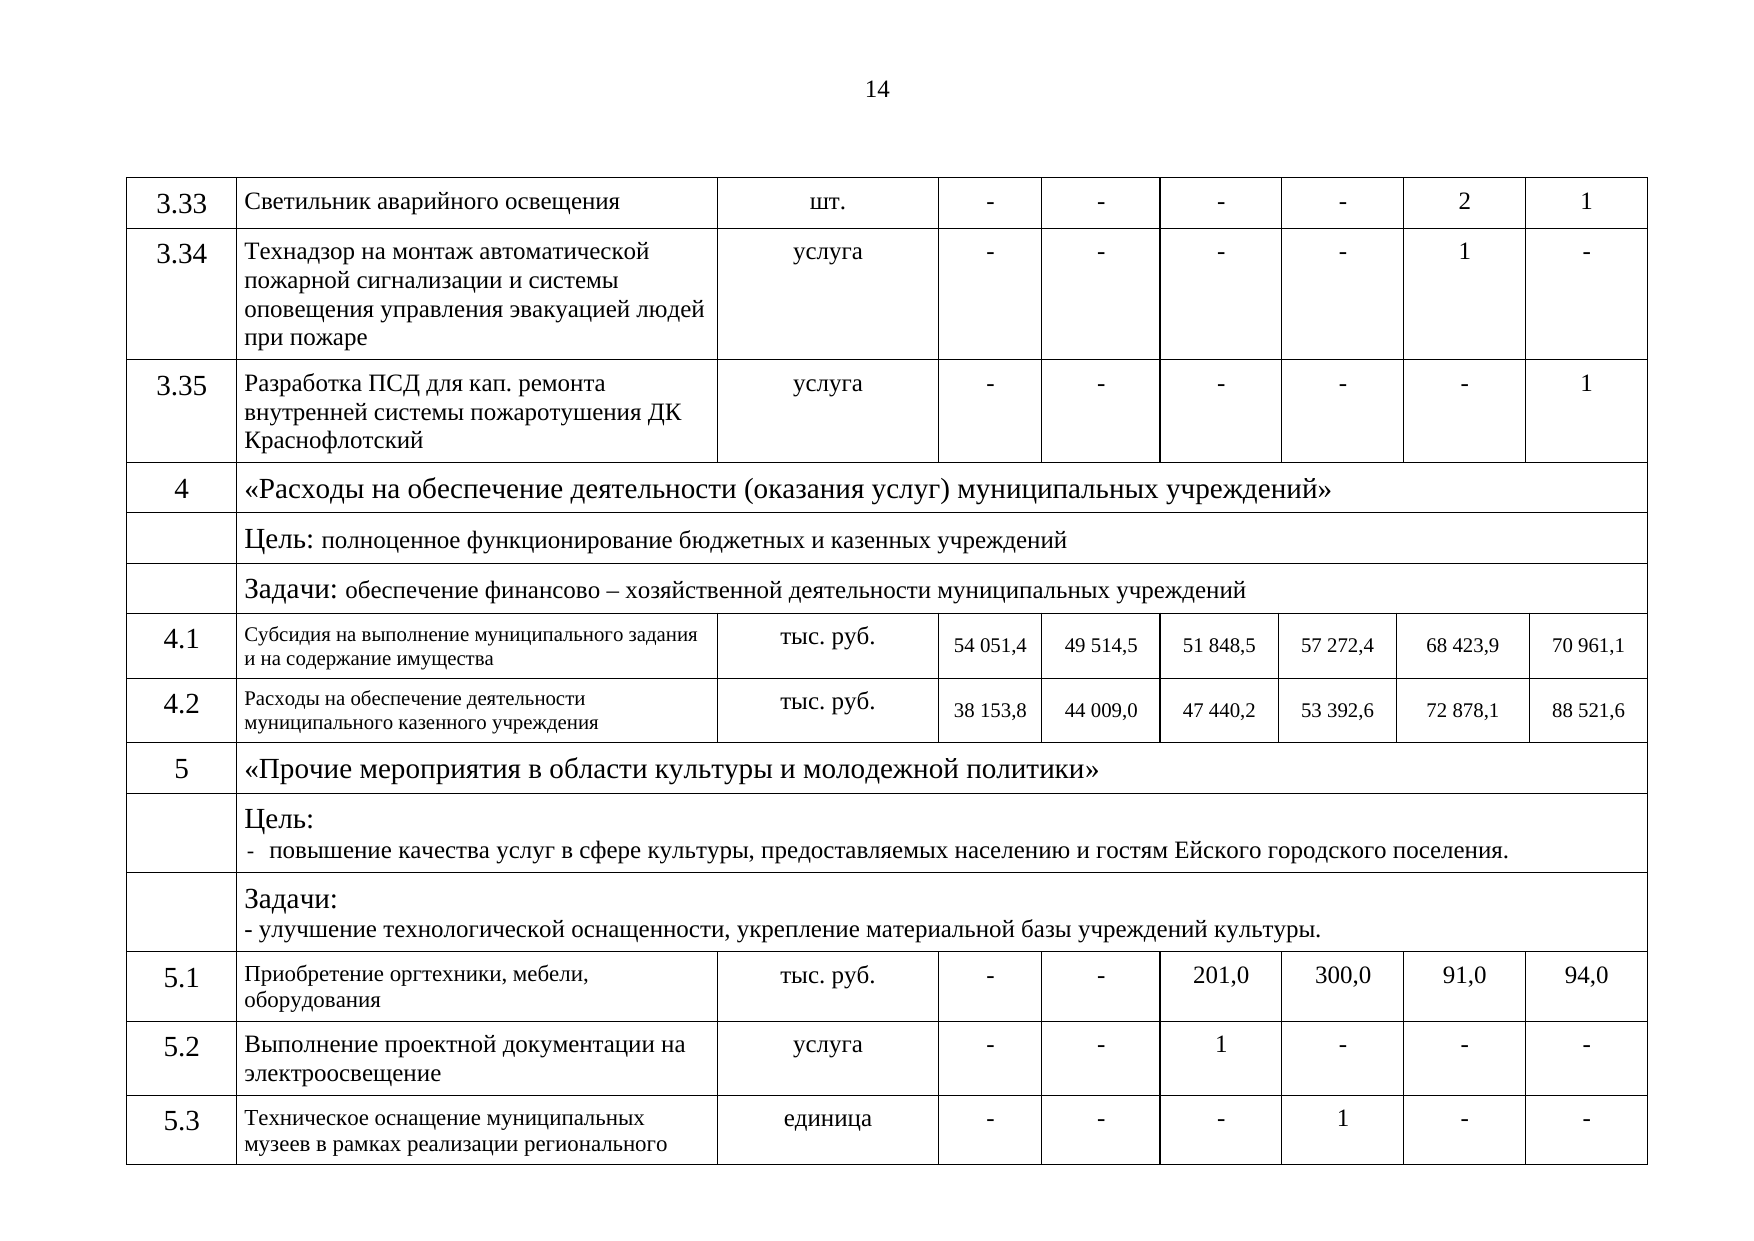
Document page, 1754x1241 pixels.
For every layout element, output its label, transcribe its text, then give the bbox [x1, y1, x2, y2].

table_cell 51 848,5 [1161, 614, 1278, 677]
table_cell - [939, 178, 1041, 227]
table_cell Расходы на обеспечение деятельности муниципального казенного учреждения [237, 679, 717, 742]
table_cell 54 051,4 [939, 614, 1041, 677]
table_cell 3.34 [127, 229, 236, 359]
table_cell тыс. руб. [718, 952, 938, 1021]
table_cell Разработка ПСД для кап. ремонта внутренней системы пожаротушения ДК Краснофлотский [237, 360, 717, 462]
table_cell - [1161, 178, 1281, 227]
table_cell услуга [718, 1022, 938, 1095]
table_cell - [939, 952, 1041, 1021]
table_cell 4.2 [127, 679, 236, 742]
table_cell - [1526, 1096, 1647, 1164]
table_cell 47 440,2 [1161, 679, 1278, 742]
table_cell [127, 873, 236, 951]
table_cell 53 392,6 [1279, 679, 1396, 742]
table_cell 49 514,5 [1042, 614, 1159, 677]
table_cell 1 [1161, 1022, 1281, 1095]
table_cell [127, 794, 236, 872]
table_cell Задачи: - улучшение технологической оснащенности, укрепление материальной базы учреждений культуры. [237, 873, 1647, 951]
table_cell 1 [1526, 178, 1647, 227]
table_cell услуга [718, 360, 938, 462]
table_cell 38 153,8 [939, 679, 1041, 742]
table_cell - [1161, 360, 1281, 462]
table_cell тыс. руб. [718, 614, 938, 677]
table_cell - [939, 1022, 1041, 1095]
table_cell - [1404, 360, 1525, 462]
table_cell - [1282, 1022, 1403, 1095]
table_cell 1 [1282, 1096, 1403, 1164]
table_cell - [1282, 229, 1403, 359]
table_cell 3.33 [127, 178, 236, 227]
table_cell 5.2 [127, 1022, 236, 1095]
table_cell 72 878,1 [1397, 679, 1529, 742]
table_cell [127, 564, 236, 613]
table_cell - [1282, 178, 1403, 227]
table_cell 70 961,1 [1530, 614, 1647, 677]
table_cell 91,0 [1404, 952, 1525, 1021]
table_cell 201,0 [1161, 952, 1281, 1021]
table_cell Приобретение оргтехники, мебели, оборудования [237, 952, 717, 1021]
table_cell 4 [127, 463, 236, 512]
table_cell - [1161, 1096, 1281, 1164]
table_cell Цель: полноценное функционирование бюджетных и казенных учреждений [237, 513, 1647, 562]
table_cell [237, 1096, 717, 1164]
table_cell - [1042, 229, 1159, 359]
table_cell - [939, 229, 1041, 359]
table_cell - [1404, 1022, 1525, 1095]
table_cell - [939, 1096, 1041, 1164]
table_cell 44 009,0 [1042, 679, 1159, 742]
table_cell - [1042, 1096, 1159, 1164]
table_cell 5.1 [127, 952, 236, 1021]
table_cell - [1042, 178, 1159, 227]
table_cell - [1404, 1096, 1525, 1164]
table_cell [127, 513, 236, 562]
table_cell 88 521,6 [1530, 679, 1647, 742]
table_cell «Прочие мероприятия в области культуры и молодежной политики» [237, 743, 1647, 792]
table_cell - [1526, 1022, 1647, 1095]
table_cell 5 [127, 743, 236, 792]
table_cell - [1042, 1022, 1159, 1095]
table_cell - [1042, 952, 1159, 1021]
table_cell «Расходы на обеспечение деятельности (оказания услуг) муниципальных учреждений» [237, 463, 1647, 512]
table_cell 94,0 [1526, 952, 1647, 1021]
table_cell - [939, 360, 1041, 462]
table_cell Субсидия на выполнение муниципального задания и на содержание имущества [237, 614, 717, 677]
table_cell - [1042, 360, 1159, 462]
table_cell тыс. руб. [718, 679, 938, 742]
table_cell 300,0 [1282, 952, 1403, 1021]
table_cell Выполнение проектной документации на электроосвещение [237, 1022, 717, 1095]
table_cell 3.35 [127, 360, 236, 462]
table_cell - [1161, 229, 1281, 359]
table_cell 4.1 [127, 614, 236, 677]
table_cell - [1526, 229, 1647, 359]
table_cell Задачи: обеспечение финансово – хозяйственной деятельности муниципальных учреждений [237, 564, 1647, 613]
table_cell Технадзор на монтаж автоматической пожарной сигнализации и системы оповещения управления эвакуацией людей при пожаре [237, 229, 717, 359]
table_cell Цель: - повышение качества услуг в сфере культуры, предоставляемых населению и гостям Ейского городского поселения. [237, 794, 1647, 872]
table_cell услуга [718, 229, 938, 359]
table_cell 1 [1526, 360, 1647, 462]
table_cell - [1282, 360, 1403, 462]
table_cell 1 [1404, 229, 1525, 359]
table_cell шт. [718, 178, 938, 227]
table_cell 57 272,4 [1279, 614, 1396, 677]
table_cell 68 423,9 [1397, 614, 1529, 677]
table_cell единица [718, 1096, 938, 1164]
table_cell 5.3 [127, 1096, 236, 1164]
table_cell 2 [1404, 178, 1525, 227]
table_cell Светильник аварийного освещения [237, 178, 717, 227]
